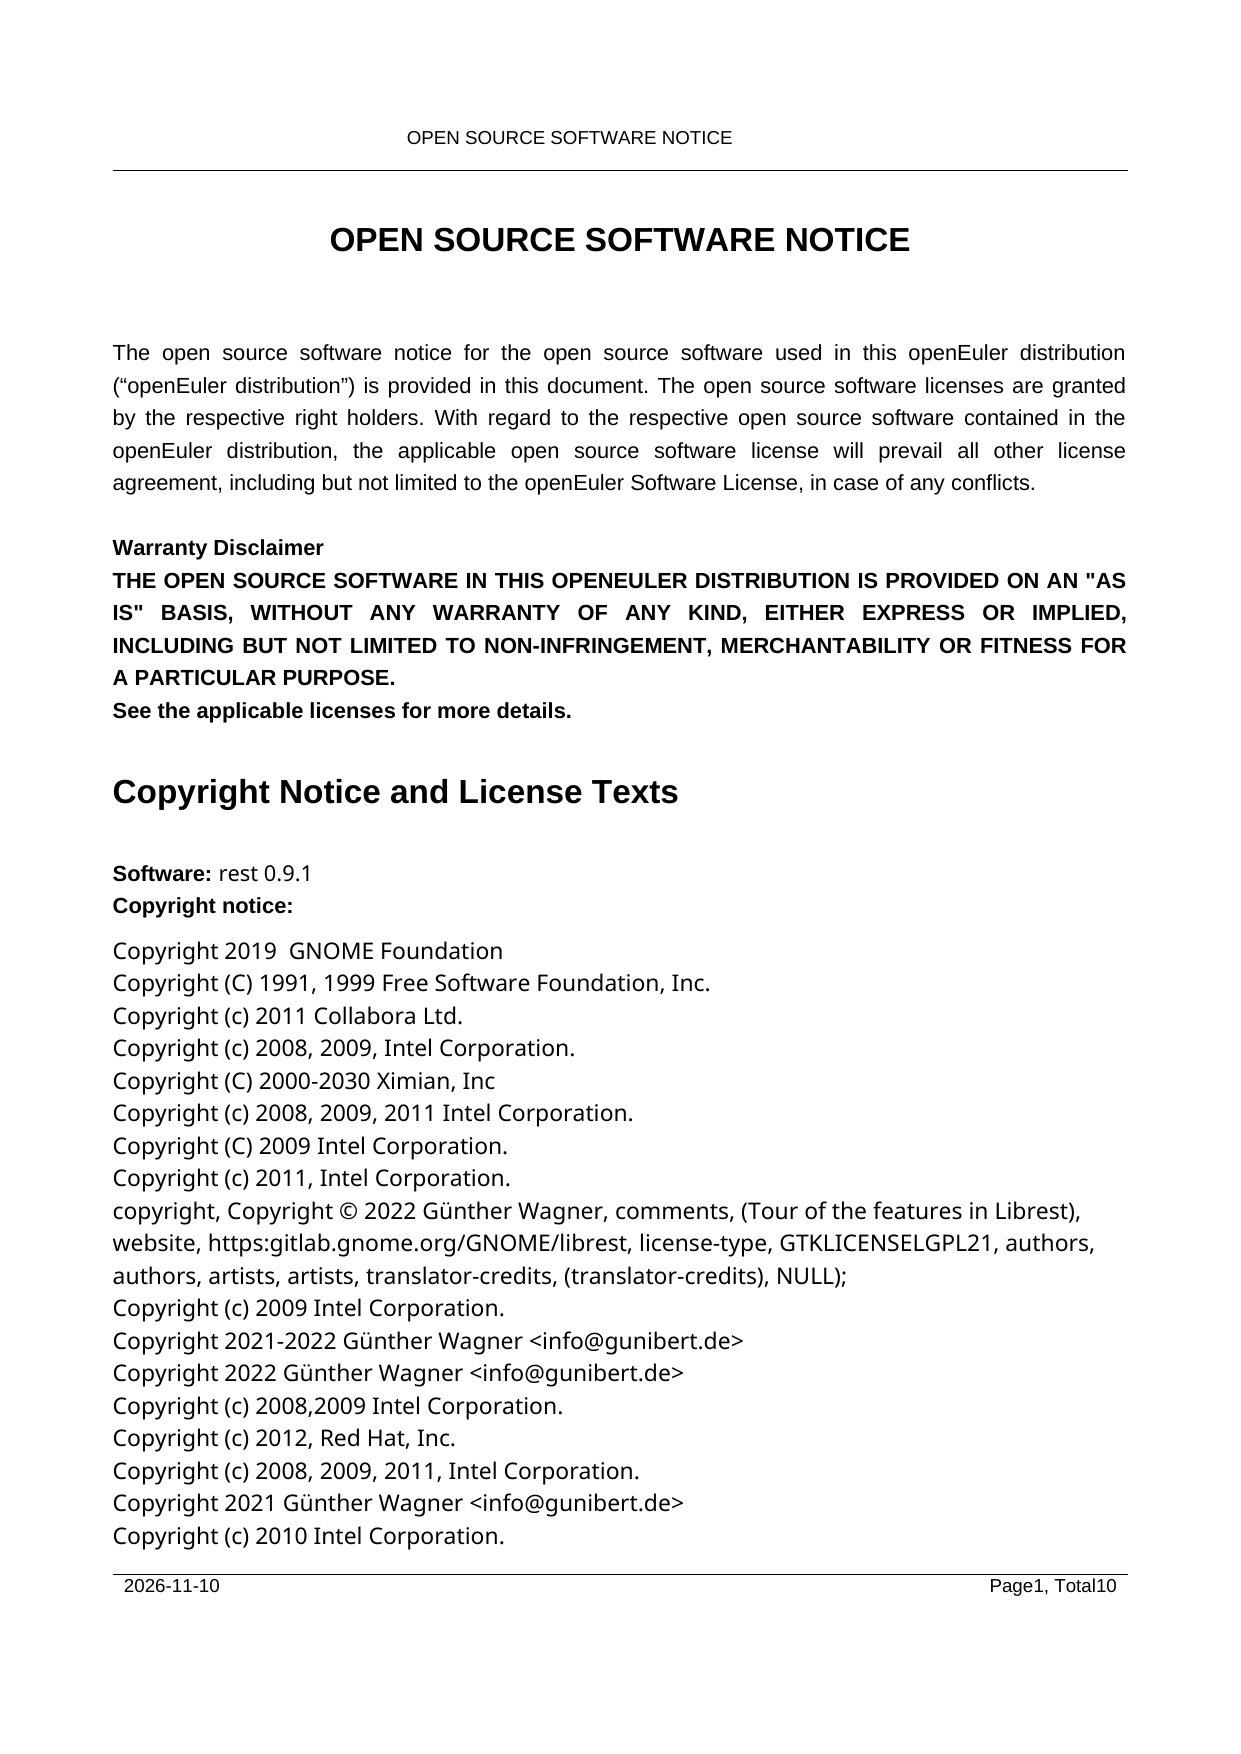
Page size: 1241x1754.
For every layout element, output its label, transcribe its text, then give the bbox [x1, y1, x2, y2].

text Copyright notice: [112, 889, 1128, 921]
text The open source software notice for the open source software used in this openEuler distribution (“openEuler distribution”) is provided in this document. The open source software licenses are granted by the respective right holders. With regard to the respective open source software contained in the openEuler distribution, the applicable open source software license will prevail all other license agreement, including but not limited to the openEuler Software License, in case of any conflicts. [112, 336, 1128, 499]
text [112, 934, 1128, 1551]
text Copyright Notice and License Texts [112, 759, 1128, 824]
text THE OPEN SOURCE SOFTWARE IN THIS OPENEULER DISTRIBUTION IS PROVIDED ON AN "AS IS" BASIS, WITHOUT ANY WARRANTY OF ANY KIND, EITHER EXPRESS OR IMPLIED, INCLUDING BUT NOT LIMITED TO NON-INFRINGEMENT, MERCHANTABILITY OR FITNESS FOR A PARTICULAR PURPOSE. See the applicable licenses for more details. [112, 564, 1128, 726]
text Warranty Disclaimer [112, 531, 1128, 564]
title Software: rest 0.9.1 [112, 856, 1128, 889]
text OPEN SOURCE SOFTWARE NOTICE [112, 206, 1128, 271]
